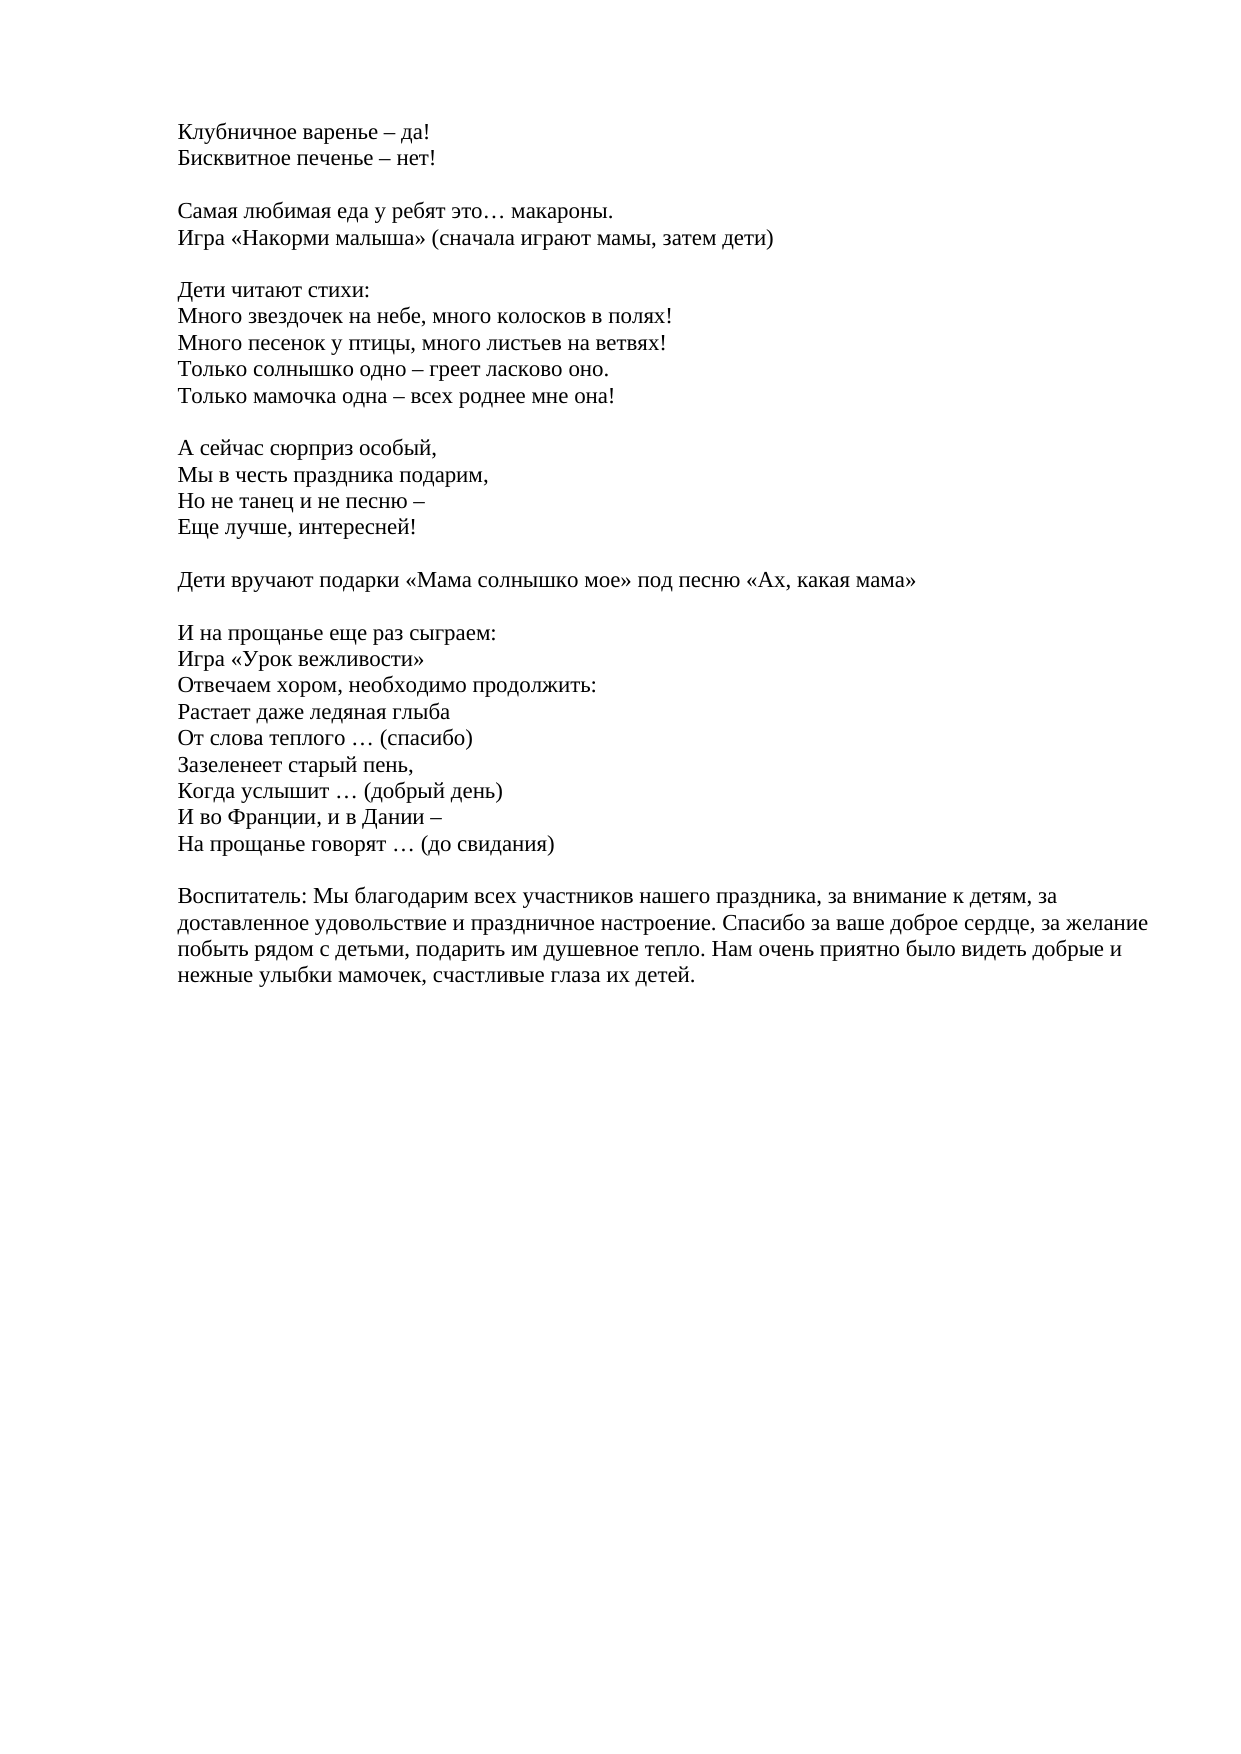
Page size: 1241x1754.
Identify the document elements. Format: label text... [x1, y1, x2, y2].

text Еще лучше, интересней! [177, 513, 1152, 540]
text Много песенок у птицы, много листьев на ветвях! [177, 329, 1152, 355]
text Только мамочка одна – всех роднее мне она! [177, 382, 1152, 408]
text Воспитатель: Мы благодарим всех участников нашего праздника, за внимание к детям, за доставленное удовольствие и праздничное настроение. Спасибо за ваше доброе сердце, за желание побыть рядом с детьми, подарить им душевное тепло. Нам очень приятно было видеть добрые и нежные улыбки мамочек, счастливые глаза их детей. [177, 882, 1152, 988]
text Отвечаем хором, необходимо продолжить: [177, 672, 1152, 698]
text Дети вручают подарки «Мама солнышко мое» под песню «Ах, какая мама» [177, 566, 1152, 592]
text Но не танец и не песню – [177, 487, 1152, 513]
text Самая любимая еда у ребят это… макароны. [177, 197, 1152, 223]
text От слова теплого … (спасибо) [177, 724, 1152, 751]
text Мы в честь праздника подарим, [177, 461, 1152, 487]
text И во Франции, и в Дании – [177, 803, 1152, 830]
text Когда услышит … (добрый день) [177, 777, 1152, 803]
text Бисквитное печенье – нет! [177, 144, 1152, 171]
text Только солнышко одно – греет ласково оно. [177, 355, 1152, 382]
text И на прощанье еще раз сыграем: [177, 619, 1152, 645]
text Растает даже ледяная глыба [177, 698, 1152, 724]
text Дети читают стихи: [177, 276, 1152, 303]
text Игра «Накорми малыша» (сначала играют мамы, затем дети) [177, 223, 1152, 250]
text Игра «Урок вежливости» [177, 645, 1152, 672]
text Клубничное варенье – да! [177, 118, 1152, 144]
text На прощанье говорят … (до свидания) [177, 830, 1152, 856]
text Много звездочек на небе, много колосков в полях! [177, 303, 1152, 329]
text Зазеленеет старый пень, [177, 751, 1152, 777]
text А сейчас сюрприз особый, [177, 434, 1152, 461]
